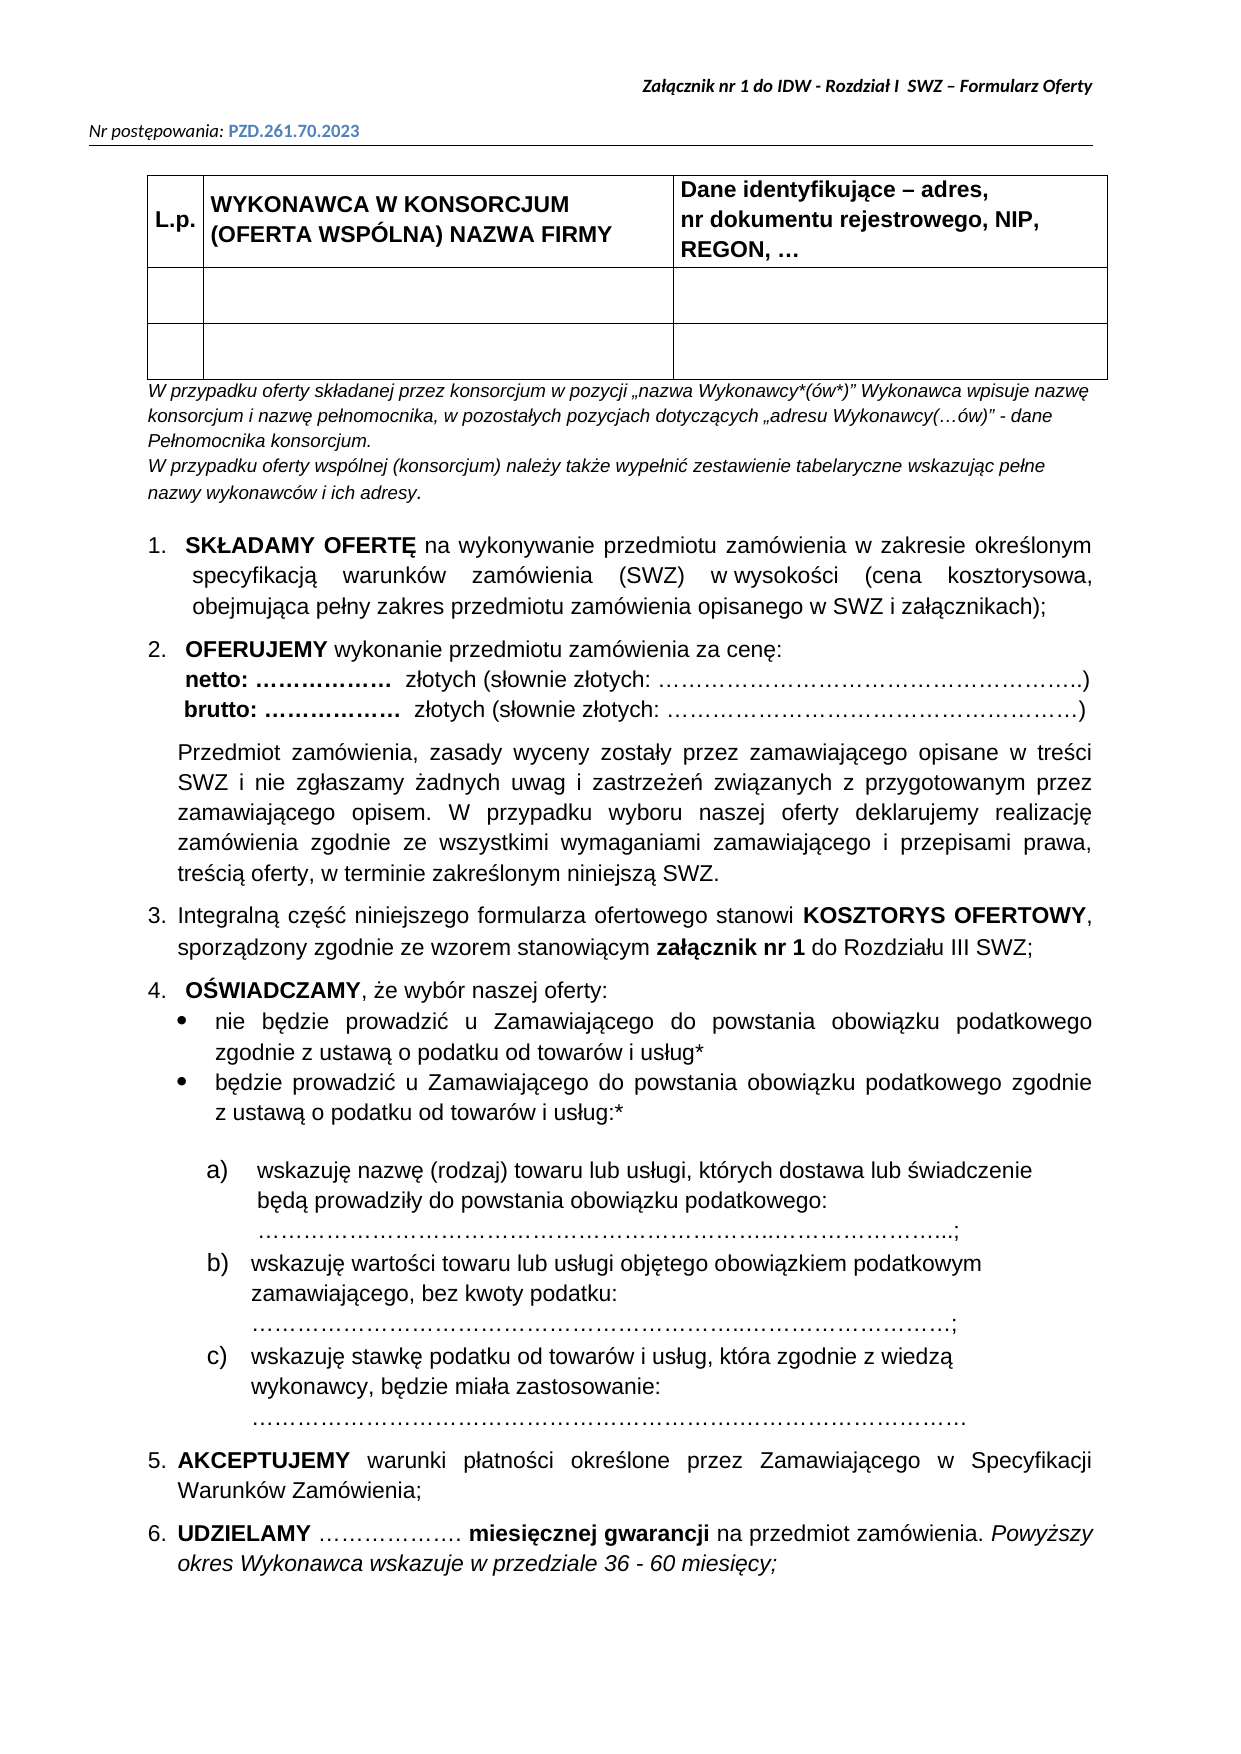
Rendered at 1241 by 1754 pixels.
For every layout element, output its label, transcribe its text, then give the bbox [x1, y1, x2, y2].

list SKŁADAMY OFERTĘ na wykonywanie przedmiotu zamówienia w zakresie określonym specyfikacją warunków zamówienia (SWZ) w wysokości (cena kosztorysowa, obejmująca pełny zakres przedmiotu zamówienia opisanego w SWZ i załącznikach); [148, 532, 1093, 619]
table_cell [148, 268, 203, 322]
list UDZIELAMY ………………. miesięcznej gwarancji na przedmiot zamówienia. Powyższy okres Wykonawca wskazuje w przedziale 36 - 60 miesięcy; [148, 1519, 1093, 1576]
table_cell [148, 324, 203, 379]
table_cell [674, 324, 1107, 379]
list nie będzie prowadzić u Zamawiającego do powstania obowiązku podatkowego zgodnie z ustawą o podatku od towarów i usług* [177, 1008, 1093, 1065]
table_header wskazuję nazwę (rodzaj) towaru lub usługi, których dostawa lub świadczenie będą prowadziły do powstania obowiązku podatkowego: …………………………………………………………..…………………...; wskazuję wartości towaru lub usługi objętego obowiązkiem podatkowym zamawiającego, bez kwoty podatku: ………………………………………………………..………………………; wskazuję stawkę podatku od towarów i usług, która zgodnie z wiedzą wykonawcy, będzie miała zastosowanie: ……………………………………………………….………………………… [192, 1142, 1048, 1447]
table_header WYKONAWCA W KONSORCJUM (OFERTA WSPÓLNA) NAZWA FIRMY [204, 176, 673, 267]
text W przypadku oferty wspólnej (konsorcjum) należy także wypełnić zestawienie tabelaryczne wskazując pełne nazwy wykonawców i ich adresy. [148, 455, 1093, 504]
list OŚWIADCZAMY, że wybór naszej oferty: [148, 977, 1093, 1004]
table_header L.p. [148, 176, 203, 267]
list będzie prowadzić u Zamawiającego do powstania obowiązku podatkowego zgodnie z ustawą o podatku od towarów i usług:* [177, 1069, 1093, 1126]
table_cell [204, 268, 673, 322]
text W przypadku oferty składanej przez konsorcjum w pozycji „nazwa Wykonawcy*(ów*)” Wykonawca wpisuje nazwę konsorcjum i nazwę pełnomocnika, w pozostałych pozycjach dotyczących „adresu Wykonawcy(…ów)” - dane Pełnomocnika konsorcjum. [148, 380, 1093, 451]
text Przedmiot zamówienia, zasady wyceny zostały przez zamawiającego opisane w treści SWZ i nie zgłaszamy żadnych uwag i zastrzeżeń związanych z przygotowanym przez zamawiającego opisem. W przypadku wyboru naszej oferty deklarujemy realizację zamówienia zgodnie ze wszystkimi wymaganiami zamawiającego i przepisami prawa, treścią oferty, w terminie zakreślonym niniejszą SWZ. [177, 739, 1093, 886]
list OFERUJEMY wykonanie przedmiotu zamówienia za cenę: [148, 636, 1093, 662]
table_cell [204, 324, 673, 379]
text netto: ……………… złotych (słownie złotych: ………………………………………………..) [148, 666, 1093, 692]
table_cell [674, 268, 1107, 322]
table_header Dane identyfikujące – adres, nr dokumentu rejestrowego, NIP, REGON, … [674, 176, 1107, 267]
list Integralną część niniejszego formularza ofertowego stanowi KOSZTORYS OFERTOWY, sporządzony zgodnie ze wzorem stanowiącym załącznik nr 1 do Rozdziału III SWZ; [148, 902, 1093, 961]
list AKCEPTUJEMY warunki płatności określone przez Zamawiającego w Specyfikacji Warunków Zamówienia; [148, 1447, 1093, 1503]
text brutto: ……………… złotych (słownie złotych: ………………………………………………) [177, 696, 1093, 722]
